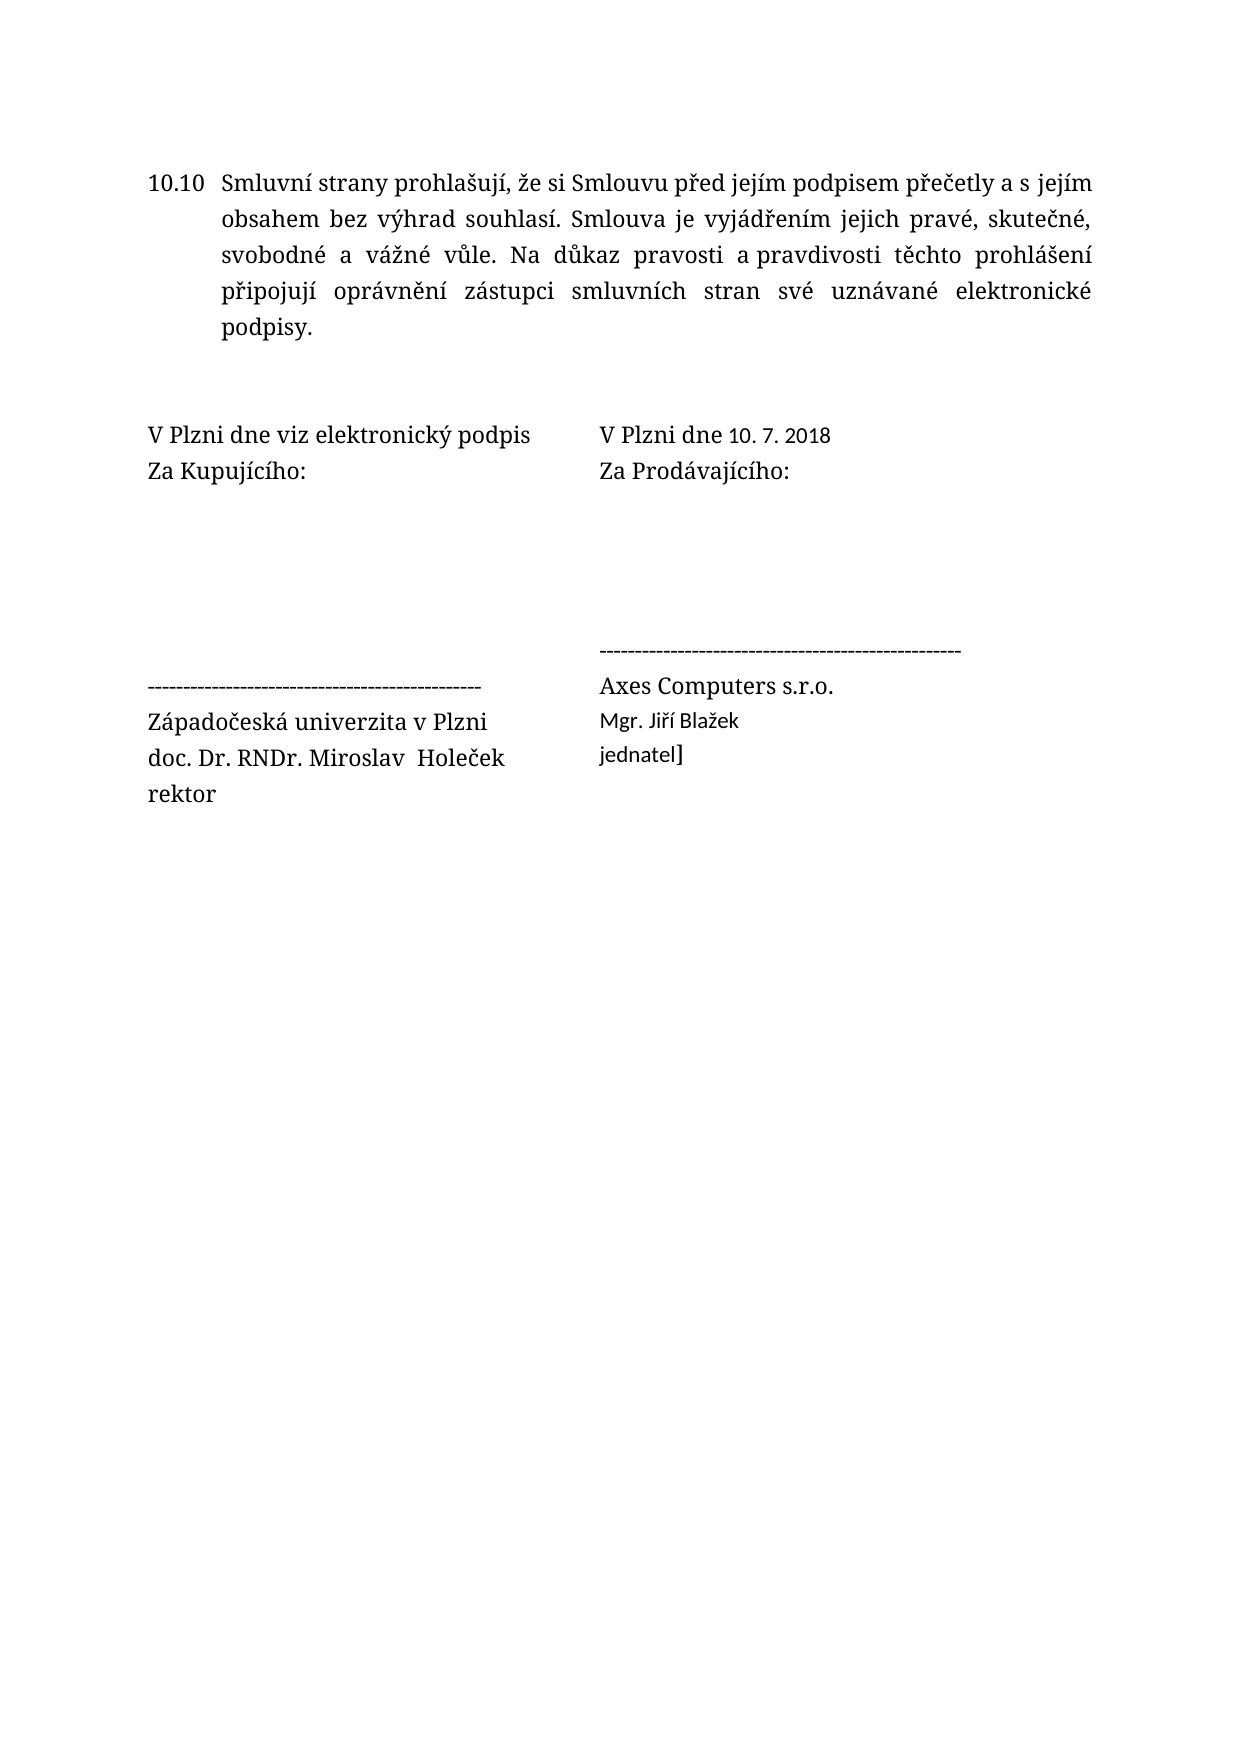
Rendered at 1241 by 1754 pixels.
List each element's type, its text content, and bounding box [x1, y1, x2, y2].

table_header V Plzni dne viz elektronický podpis Za Kupujícího: ----------------------------------------------- Západočeská univerzita v Plzni doc. Dr. RNDr. Miroslav Holeček rektor [136, 419, 588, 813]
table_header V Plzni dne 10. 7. 2018 Za Prodávajícího: --------------------------------------------------- Axes Computers s.r.o. Mgr. Jiří Blažek jednatel] [588, 419, 1040, 813]
text 10.10 Smluvní strany prohlašují, že si Smlouvu před jejím podpisem přečetly a s jejím obsahem bez výhrad souhlasí. Smlouva je vyjádřením jejich pravé, skutečné, svobodné a vážné vůle. Na důkaz pravosti a pravdivosti těchto prohlášení připojují oprávnění zástupci smluvních stran své uznávané elektronické podpisy. [148, 167, 1093, 342]
